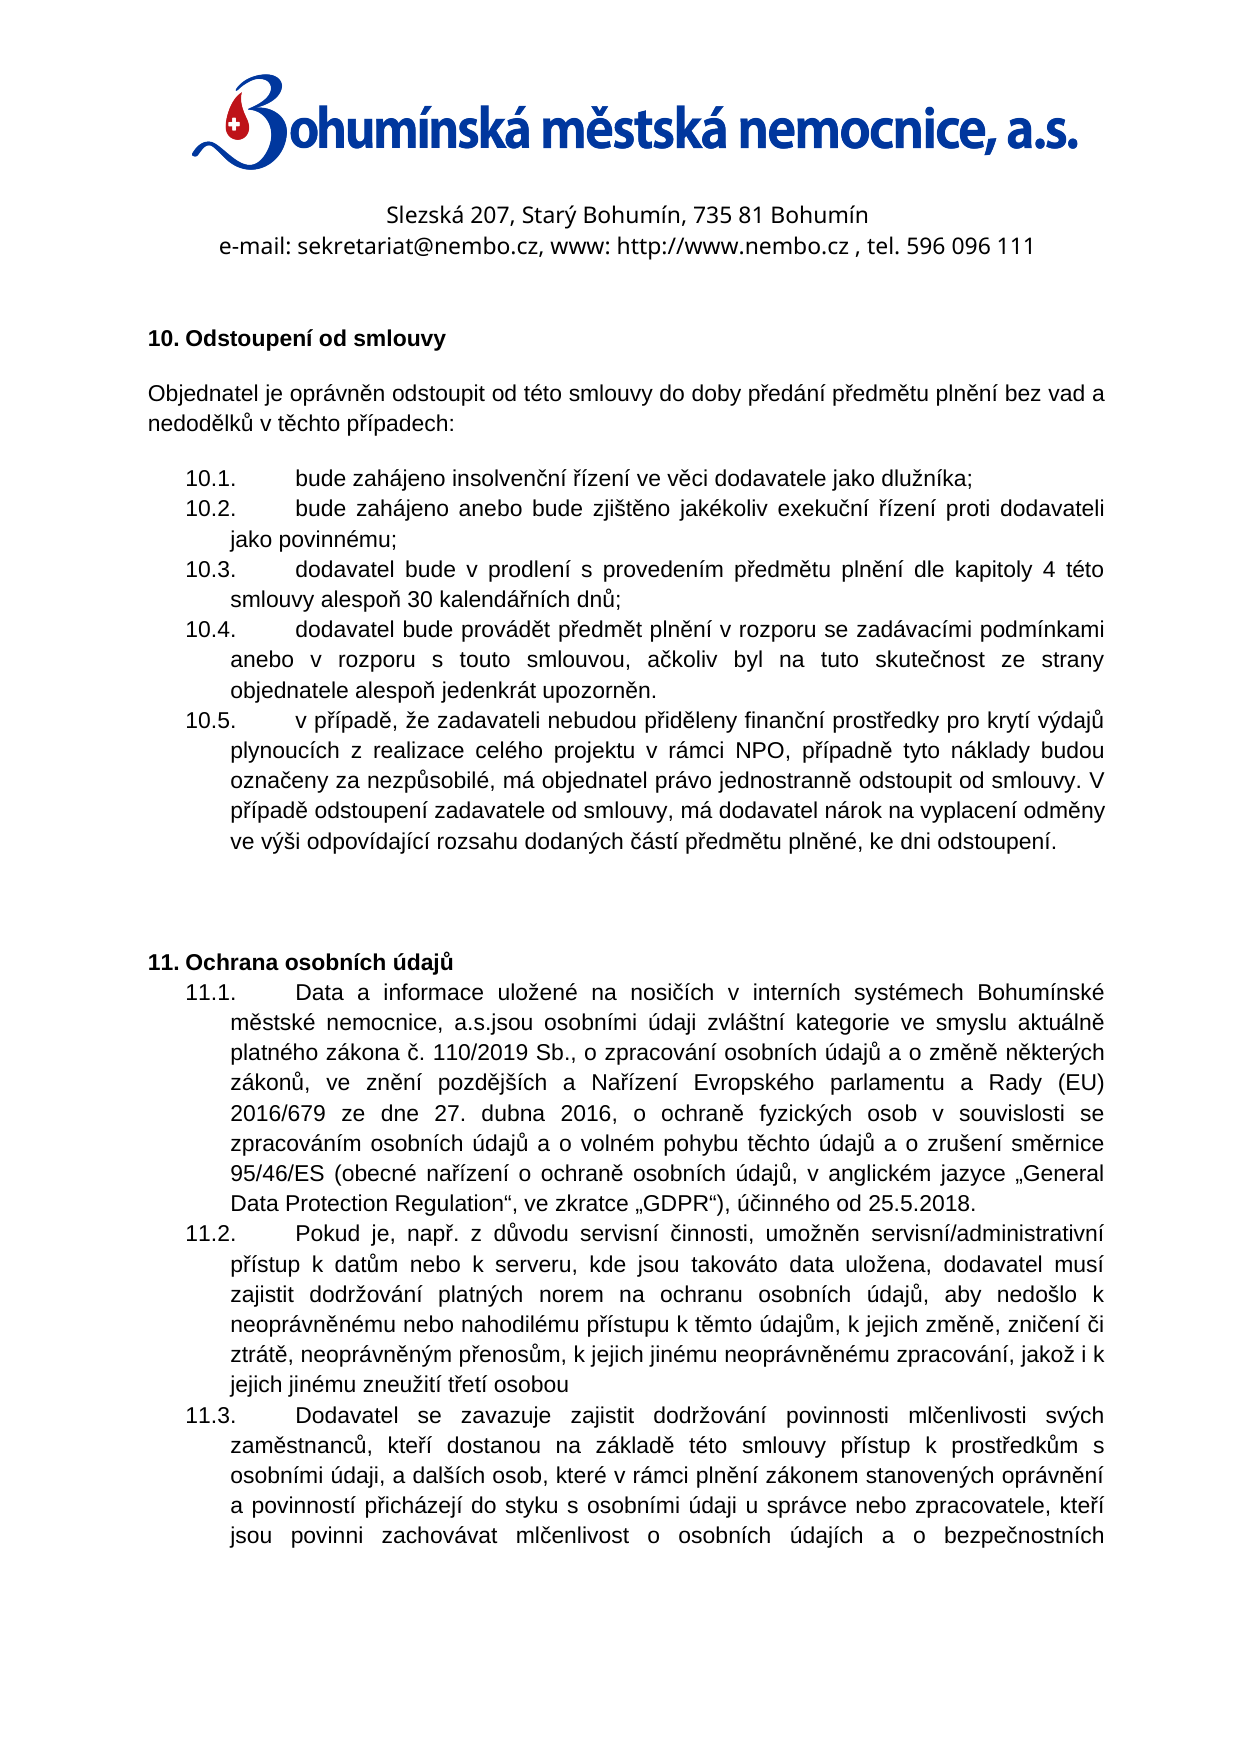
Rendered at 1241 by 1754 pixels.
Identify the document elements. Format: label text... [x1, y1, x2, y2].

list bude zahájeno anebo bude zjištěno jakékoliv exekuční řízení proti dodavateli jako povinnému; [185, 495, 1105, 552]
text Objednatel je oprávněn odstoupit od této smlouvy do doby předání předmětu plnění bez vad a nedodělků v těchto případech: [148, 380, 1105, 436]
list bude zahájeno insolvenční řízení ve věci dodavatele jako dlužníka; [185, 465, 1105, 492]
list dodavatel bude v prodlení s provedením předmětu plnění dle kapitoly 4 této smlouvy alespoň 30 kalendářních dnů; [185, 556, 1105, 612]
list Ochrana osobních údajů [148, 948, 1105, 975]
list v případě, že zadavateli nebudou přiděleny finanční prostředky pro krytí výdajů plynoucích z realizace celého projektu v rámci NPO, případně tyto náklady budou označeny za nezpůsobilé, má objednatel právo jednostranně odstoupit od smlouvy. V případě odstoupení zadavatele od smlouvy, má dodavatel nárok na vyplacení odměny ve výši odpovídající rozsahu dodaných částí předmětu plněné, ke dni odstoupení. [185, 707, 1105, 854]
list Odstoupení od smlouvy [148, 324, 1105, 351]
picture [192, 74, 1078, 170]
list dodavatel bude provádět předmět plnění v rozporu se zadávacími podmínkami anebo v rozporu s touto smlouvou, ačkoliv byl na tuto skutečnost ze strany objednatele alespoň jedenkrát upozorněn. [185, 616, 1105, 703]
list Data a informace uložené na nosičích v interních systémech Bohumínské městské nemocnice, a.s.jsou osobními údaji zvláštní kategorie ve smyslu aktuálně platného zákona č. 110/2019 Sb., o zpracování osobních údajů a o změně některých zákonů, ve znění pozdějších a Nařízení Evropského parlamentu a Rady (EU) 2016/679 ze dne 27. dubna 2016, o ochraně fyzických osob v souvislosti se zpracováním osobních údajů a o volném pohybu těchto údajů a o zrušení směrnice 95/46/ES (obecné nařízení o ochraně osobních údajů, v anglickém jazyce „General Data Protection Regulation“, ve zkratce „GDPR“), účinného od 25.5.2018. [185, 979, 1105, 1217]
list Pokud je, např. z důvodu servisní činnosti, umožněn servisní/administrativní přístup k datům nebo k serveru, kde jsou takováto data uložena, dodavatel musí zajistit dodržování platných norem na ochranu osobních údajů, aby nedošlo k neoprávněnému nebo nahodilému přístupu k těmto údajům, k jejich změně, zničení či ztrátě, neoprávněným přenosům, k jejich jinému neoprávněnému zpracování, jakož i k jejich jinému zneužití třetí osobou [185, 1220, 1105, 1398]
